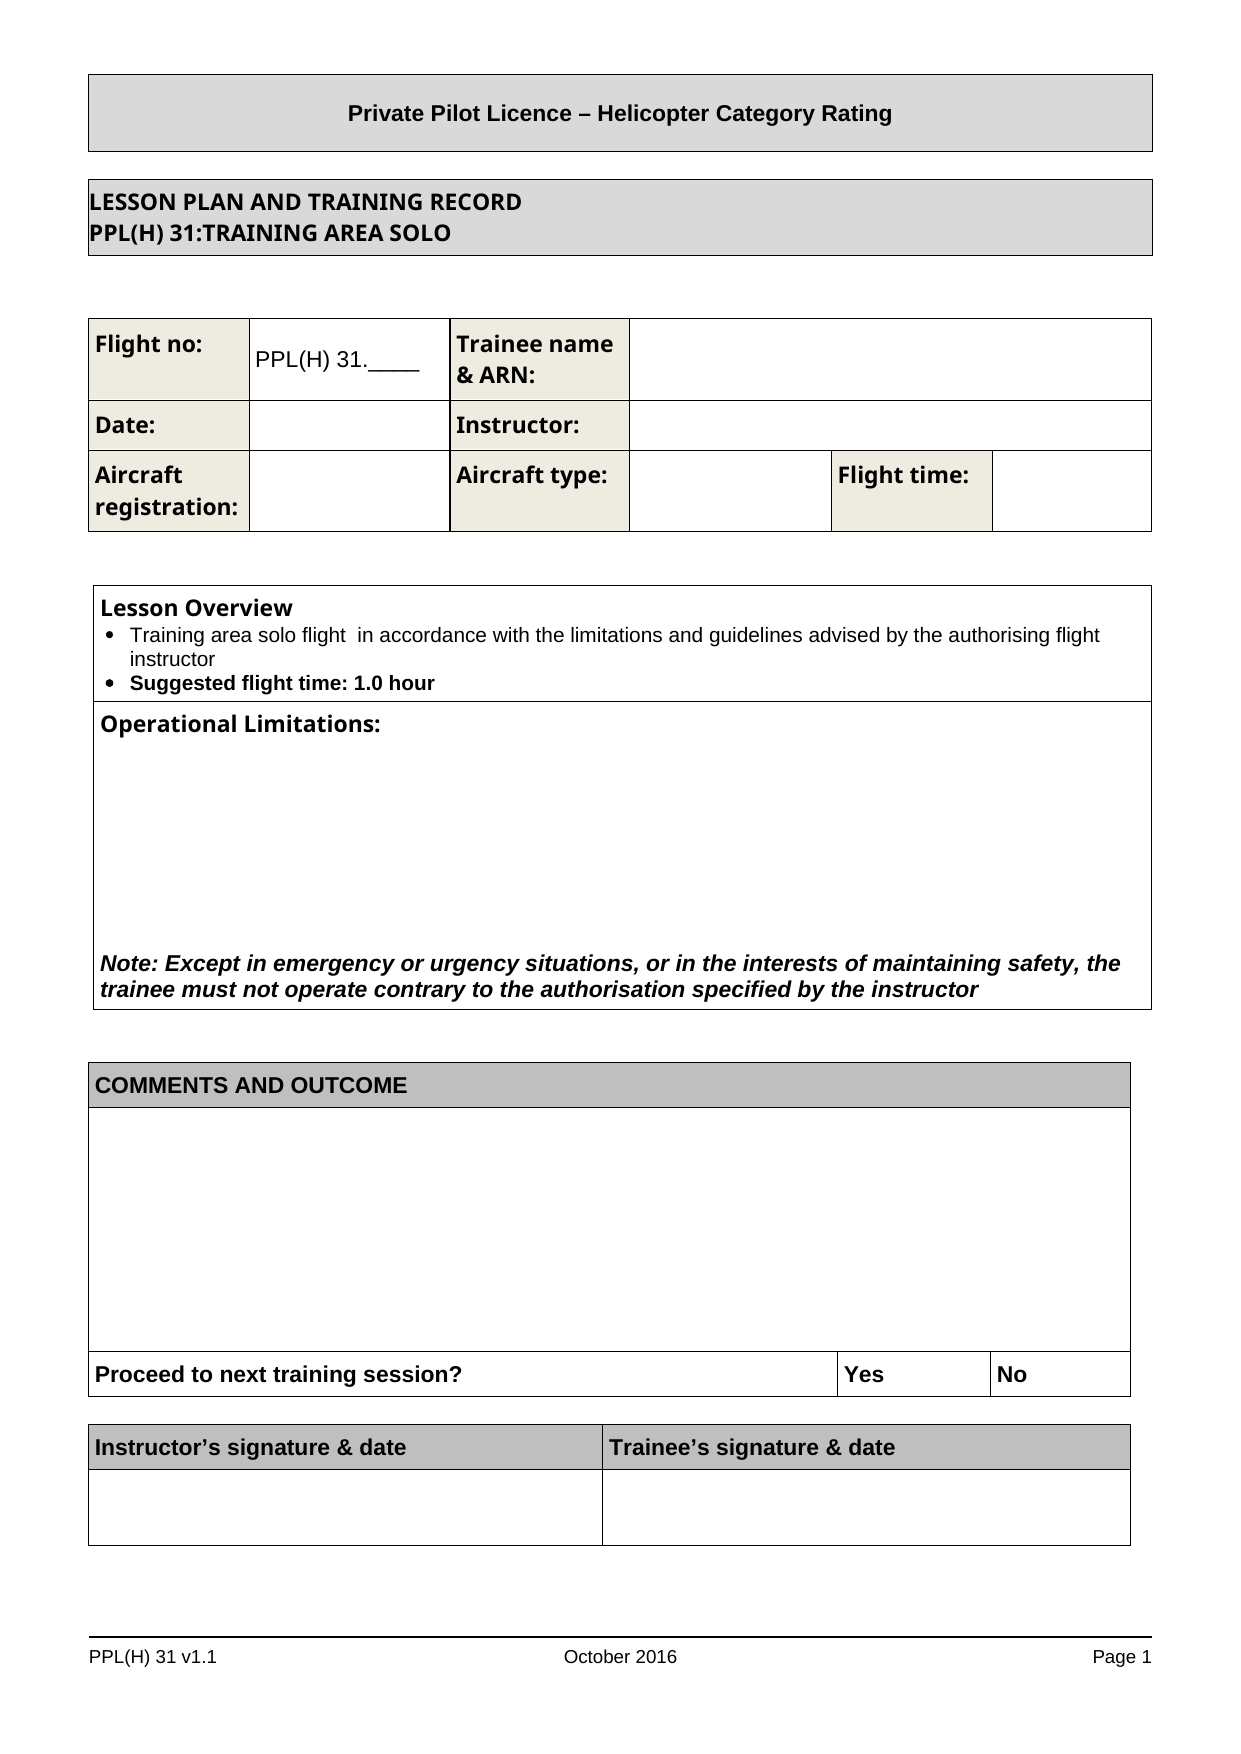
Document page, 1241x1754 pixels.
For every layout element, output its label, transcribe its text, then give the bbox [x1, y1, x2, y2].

table_header Trainee’s signature & date [603, 1425, 1130, 1469]
table_cell Flight time: [832, 451, 992, 531]
table_cell [993, 451, 1151, 531]
table_cell Instructor: [451, 401, 629, 449]
table_cell [603, 1470, 1130, 1545]
table_cell Aircraft registration: [89, 451, 249, 531]
table_header Trainee name & ARN: [451, 319, 629, 399]
table_cell Yes [838, 1352, 990, 1396]
table_cell Aircraft type: [451, 451, 629, 531]
table_header COMMENTS AND OUTCOME [89, 1063, 1130, 1107]
table_cell [250, 401, 449, 449]
table_header PPL(H) 31.____ [250, 319, 449, 399]
table_cell [250, 451, 449, 531]
table_cell Proceed to next training session? [89, 1352, 837, 1396]
table_cell [89, 1108, 1130, 1351]
table_header Instructor’s signature & date [89, 1425, 602, 1469]
table_cell [89, 1470, 602, 1545]
table_cell [630, 401, 1151, 449]
table_cell Date: [89, 401, 249, 449]
table_header [630, 319, 1151, 399]
table_header Flight no: [89, 319, 249, 399]
table_cell Operational Limitations: Note: Except in emergency or urgency situations, or in the interests of maintaining safety, the trainee must not operate contrary to the authorisation specified by the instructor [94, 702, 1151, 1008]
table_cell No [991, 1352, 1130, 1396]
table_cell [630, 451, 831, 531]
table_header Lesson Overview Training area solo flight in accordance with the limitations and guidelines advised by the authorising flight instructor Suggested flight time: 1.0 hour [94, 586, 1151, 701]
